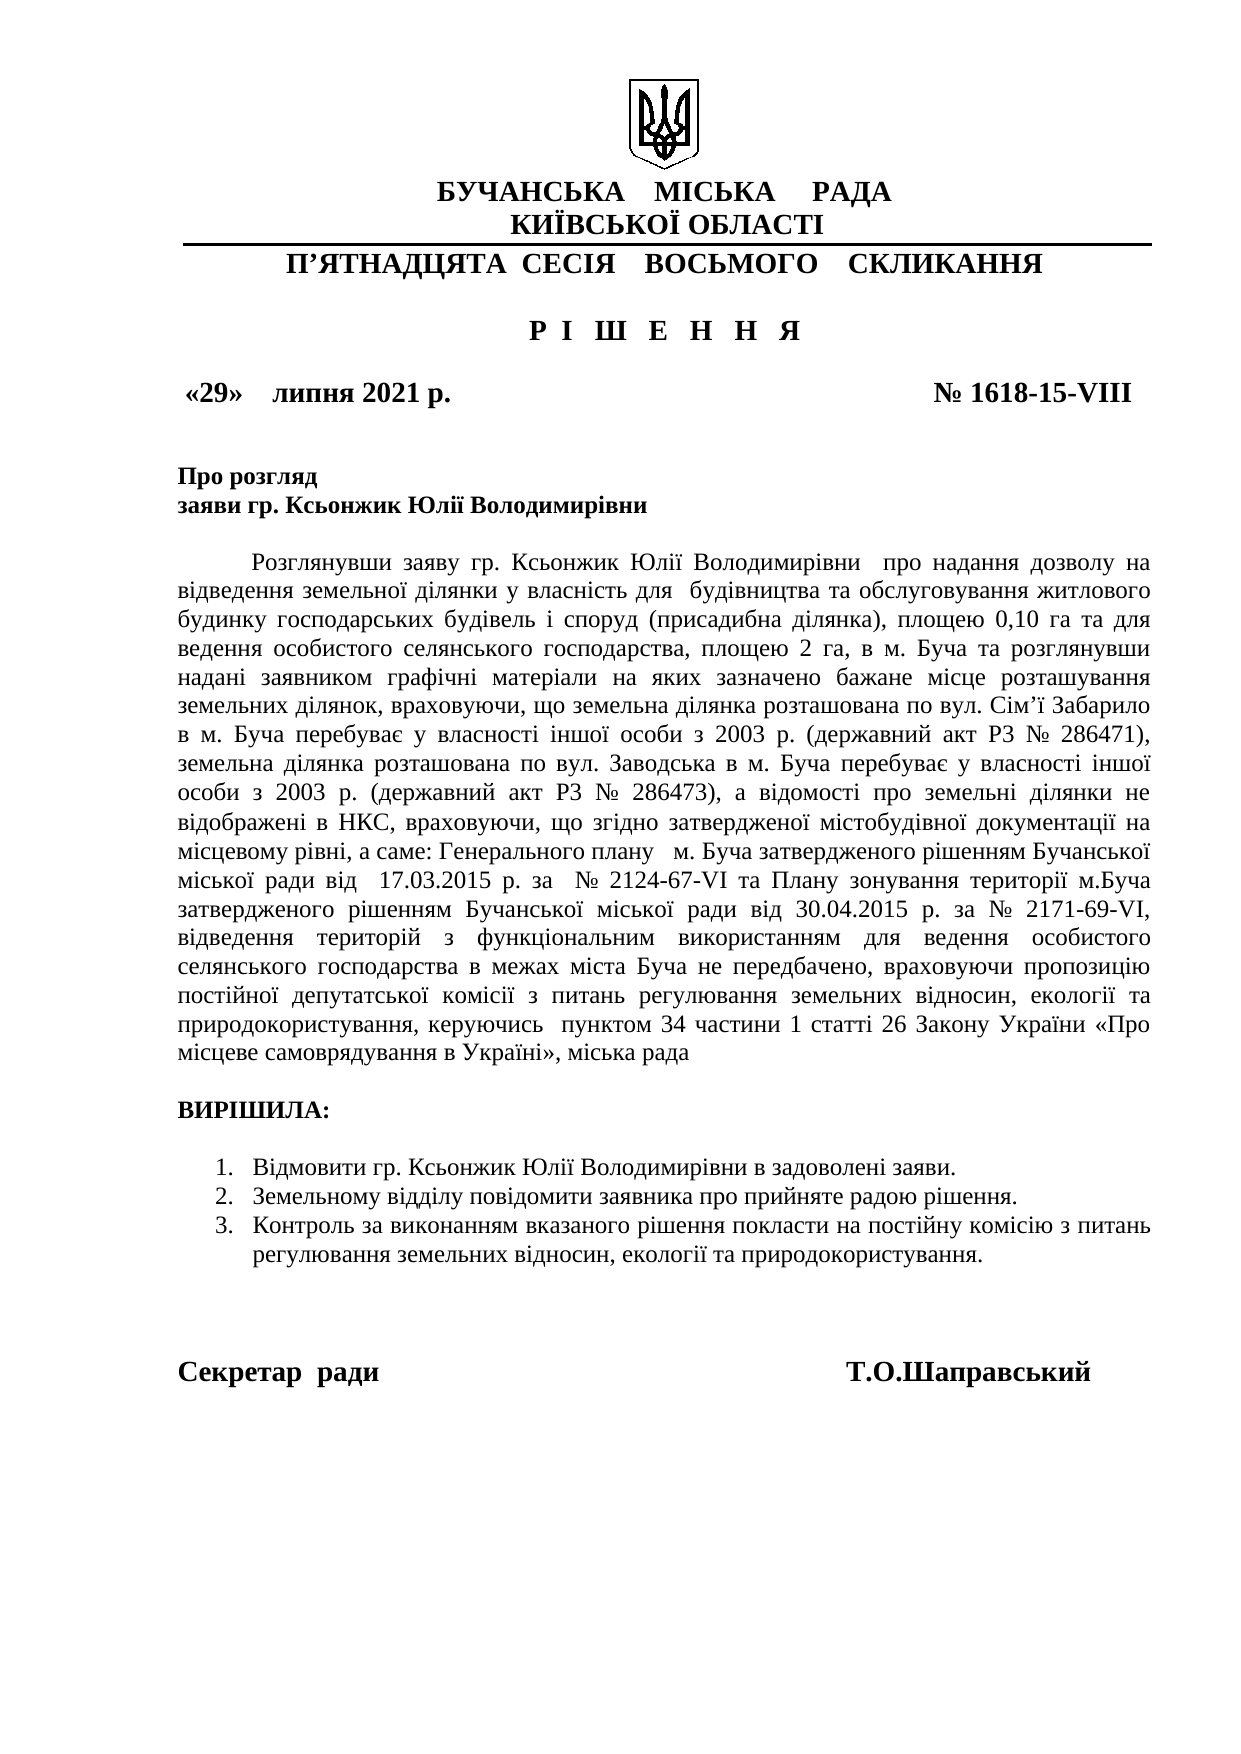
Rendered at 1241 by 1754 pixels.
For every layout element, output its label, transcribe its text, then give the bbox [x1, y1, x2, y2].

text Секретар ради Т.О.Шаправський [177, 1354, 1152, 1387]
text Р І Ш Е Н Н Я [177, 313, 1152, 347]
list Земельному відділу повідомити заявника про прийняте радою рішення. [215, 1181, 1152, 1210]
text Розглянувши заяву гр. Ксьонжик Юлії Володимирівни про надання дозволу на відведення земельної ділянки у власність для будівництва та обслуговування житлового будинку господарських будівель і споруд (присадибна ділянка), площею 0,10 га та для ведення особистого селянського господарства, площею 2 га, в м. Буча та розглянувши надані заявником графічні матеріали на яких зазначено бажане місце розташування земельних ділянок, враховуючи, що земельна ділянка розташована по вул. Сім’ї Забарило в м. Буча перебуває у власності іншої особи з 2003 р. (державний акт Р3 № 286471), земельна ділянка розташована по вул. Заводська в м. Буча перебуває у власності іншої особи з 2003 р. (державний акт Р3 № 286473), а відомості про земельні ділянки не відображені в НКС, враховуючи, що згідно затвердженої містобудівної документації на місцевому рівні, а саме: Генерального плану м. Буча затвердженого рішенням Бучанської міської ради від 17.03.2015 р. за № 2124-67-VІ та Плану зонування території м.Буча затвердженого рішенням Бучанської міської ради від 30.04.2015 р. за № 2171-69-VІ, відведення територій з функціональним використанням для ведення особистого селянського господарства в межах міста Буча не передбачено, враховуючи пропозицію постійної депутатської комісії з питань регулювання земельних відносин, екології та природокористування, керуючись пунктом 34 частини 1 статті 26 Закону України «Про місцеве самоврядування в Україні», міська рада [177, 547, 1152, 1066]
text ВИРІШИЛА: [177, 1095, 1152, 1124]
text «29» липня 2021 р. № 1618-15-VIIІ [177, 375, 1152, 408]
text П’ЯТНАДЦЯТА СЕСІЯ ВОСЬМОГО СКЛИКАННЯ [177, 246, 1152, 280]
list Контроль за виконанням вказаного рішення покласти на постійну комісію з питань регулювання земельних відносин, екології та природокористування. [215, 1210, 1152, 1267]
text КИЇВСЬКОЇ ОБЛАСТІ [183, 207, 1152, 243]
text Про розгляд [177, 461, 1152, 490]
text БУЧАНСЬКА МІСЬКА РАДА [177, 174, 1152, 207]
text заяви гр. Ксьонжик Юлії Володимирівни [177, 490, 1152, 519]
list Відмовити гр. Ксьонжик Юлії Володимирівни в задоволені заяви. [215, 1152, 1152, 1181]
